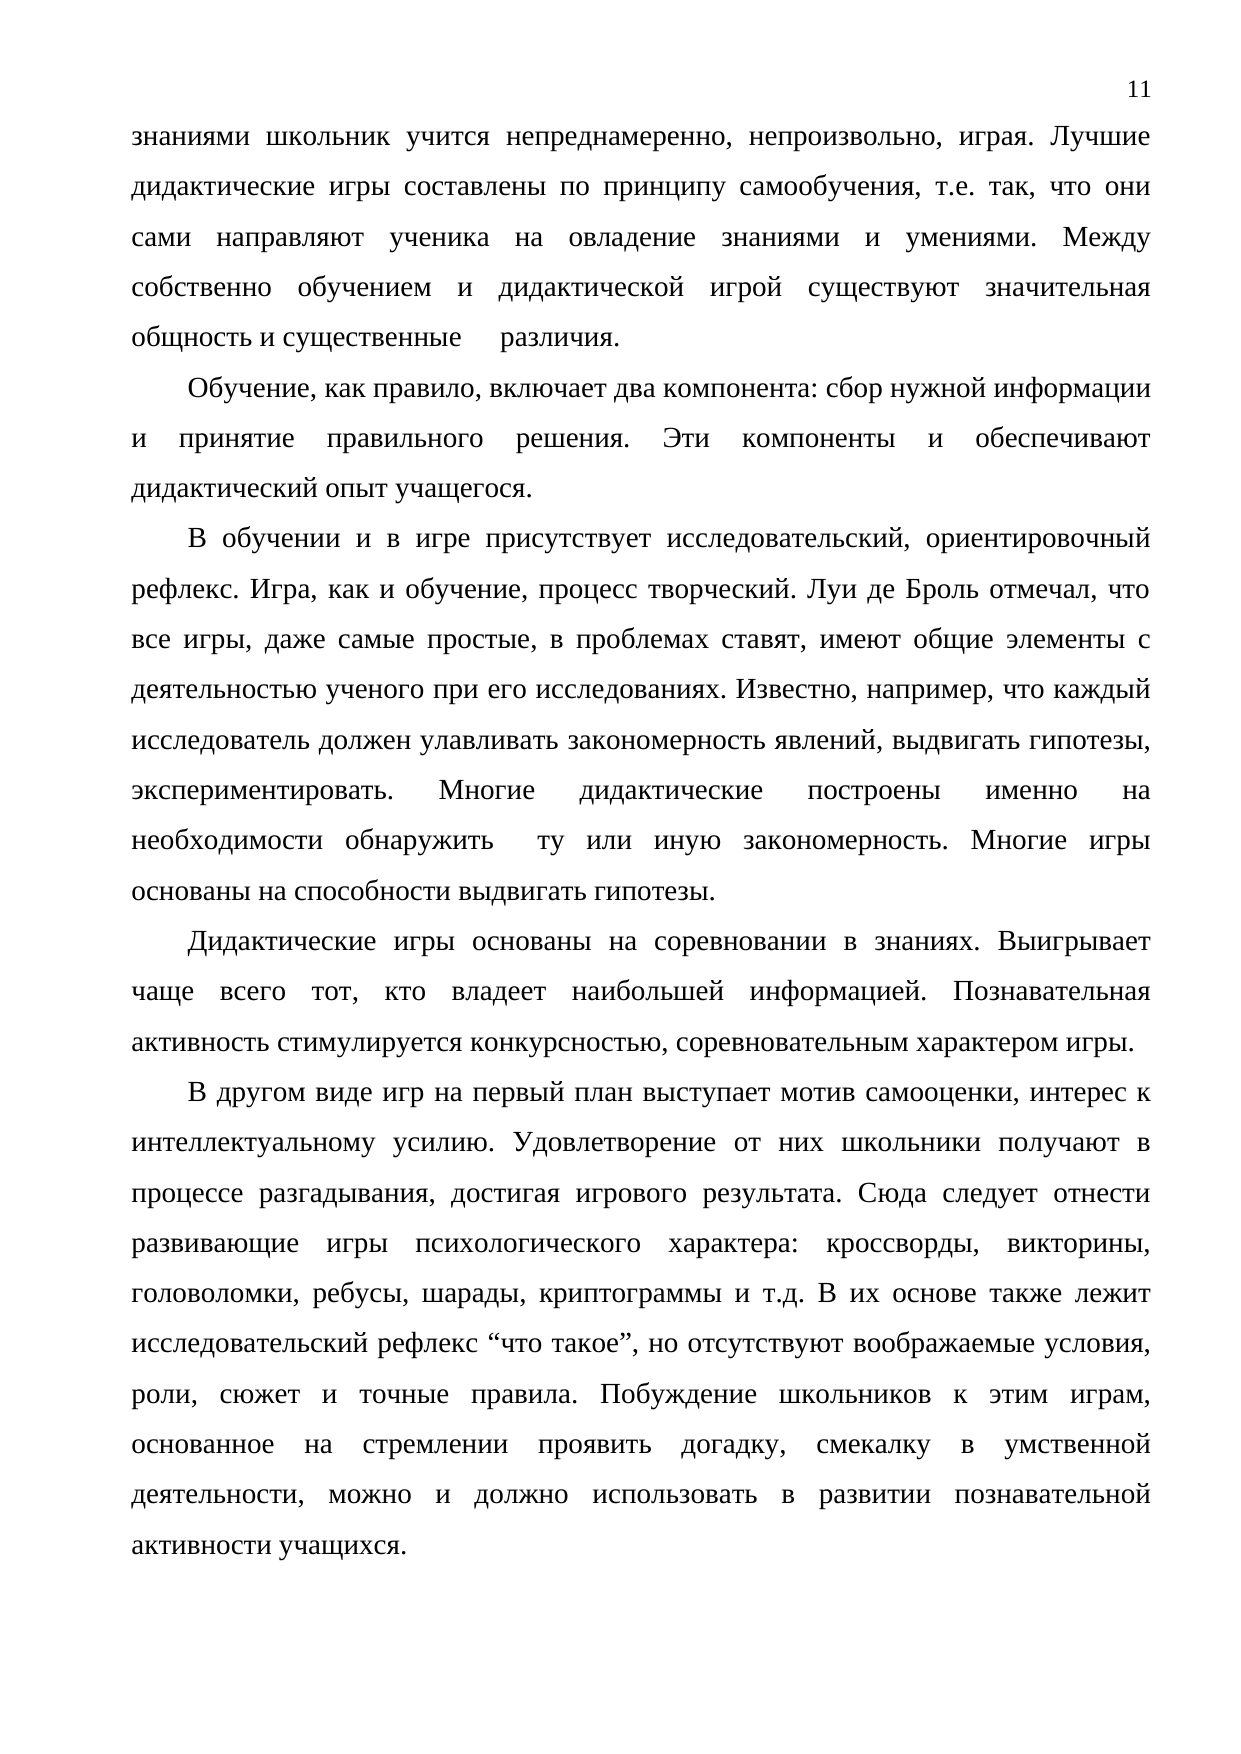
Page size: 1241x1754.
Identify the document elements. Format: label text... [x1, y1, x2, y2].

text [131, 118, 1152, 353]
text Дидактические игры основаны на соревновании в знаниях. Выигрывает чаще всего тот, кто владеет наибольшей информацией. Познавательная активность стимулируется конкурсностью, соревновательным характером игры. [131, 923, 1152, 1057]
text В другом виде игр на первый план выступает мотив самооценки, интерес к интеллектуальному усилию. Удовлетворение от них школьники получают в процессе разгадывания, достигая игрового результата. Сюда следует отнести развивающие игры психологического характера: кроссворды, викторины, головоломки, ребусы, шарады, криптограммы и т.д. В их основе также лежит исследовательский рефлекс “что такое”, но отсутствуют воображаемые условия, роли, сюжет и точные правила. Побуждение школьников к этим играм, основанное на стремлении проявить догадку, смекалку в умственной деятельности, можно и должно использовать в развитии познавательной активности учащихся. [131, 1074, 1152, 1560]
text В обучении и в игре присутствует исследовательский, ориентировочный рефлекс. Игра, как и обучение, процесс творческий. Луи де Броль отмечал, что все игры, даже самые простые, в проблемах ставят, имеют общие элементы с деятельностью ученого при его исследованиях. Известно, например, что каждый исследователь должен улавливать закономерность явлений, выдвигать гипотезы, экспериментировать. Многие дидактические построены именно на необходимости обнаружить ту или иную закономерность. Многие игры основаны на способности выдвигать гипотезы. [131, 521, 1152, 906]
text Обучение, как правило, включает два компонента: сбор нужной информации и принятие правильного решения. Эти компоненты и обеспечивают дидактический опыт учащегося. [131, 370, 1152, 504]
